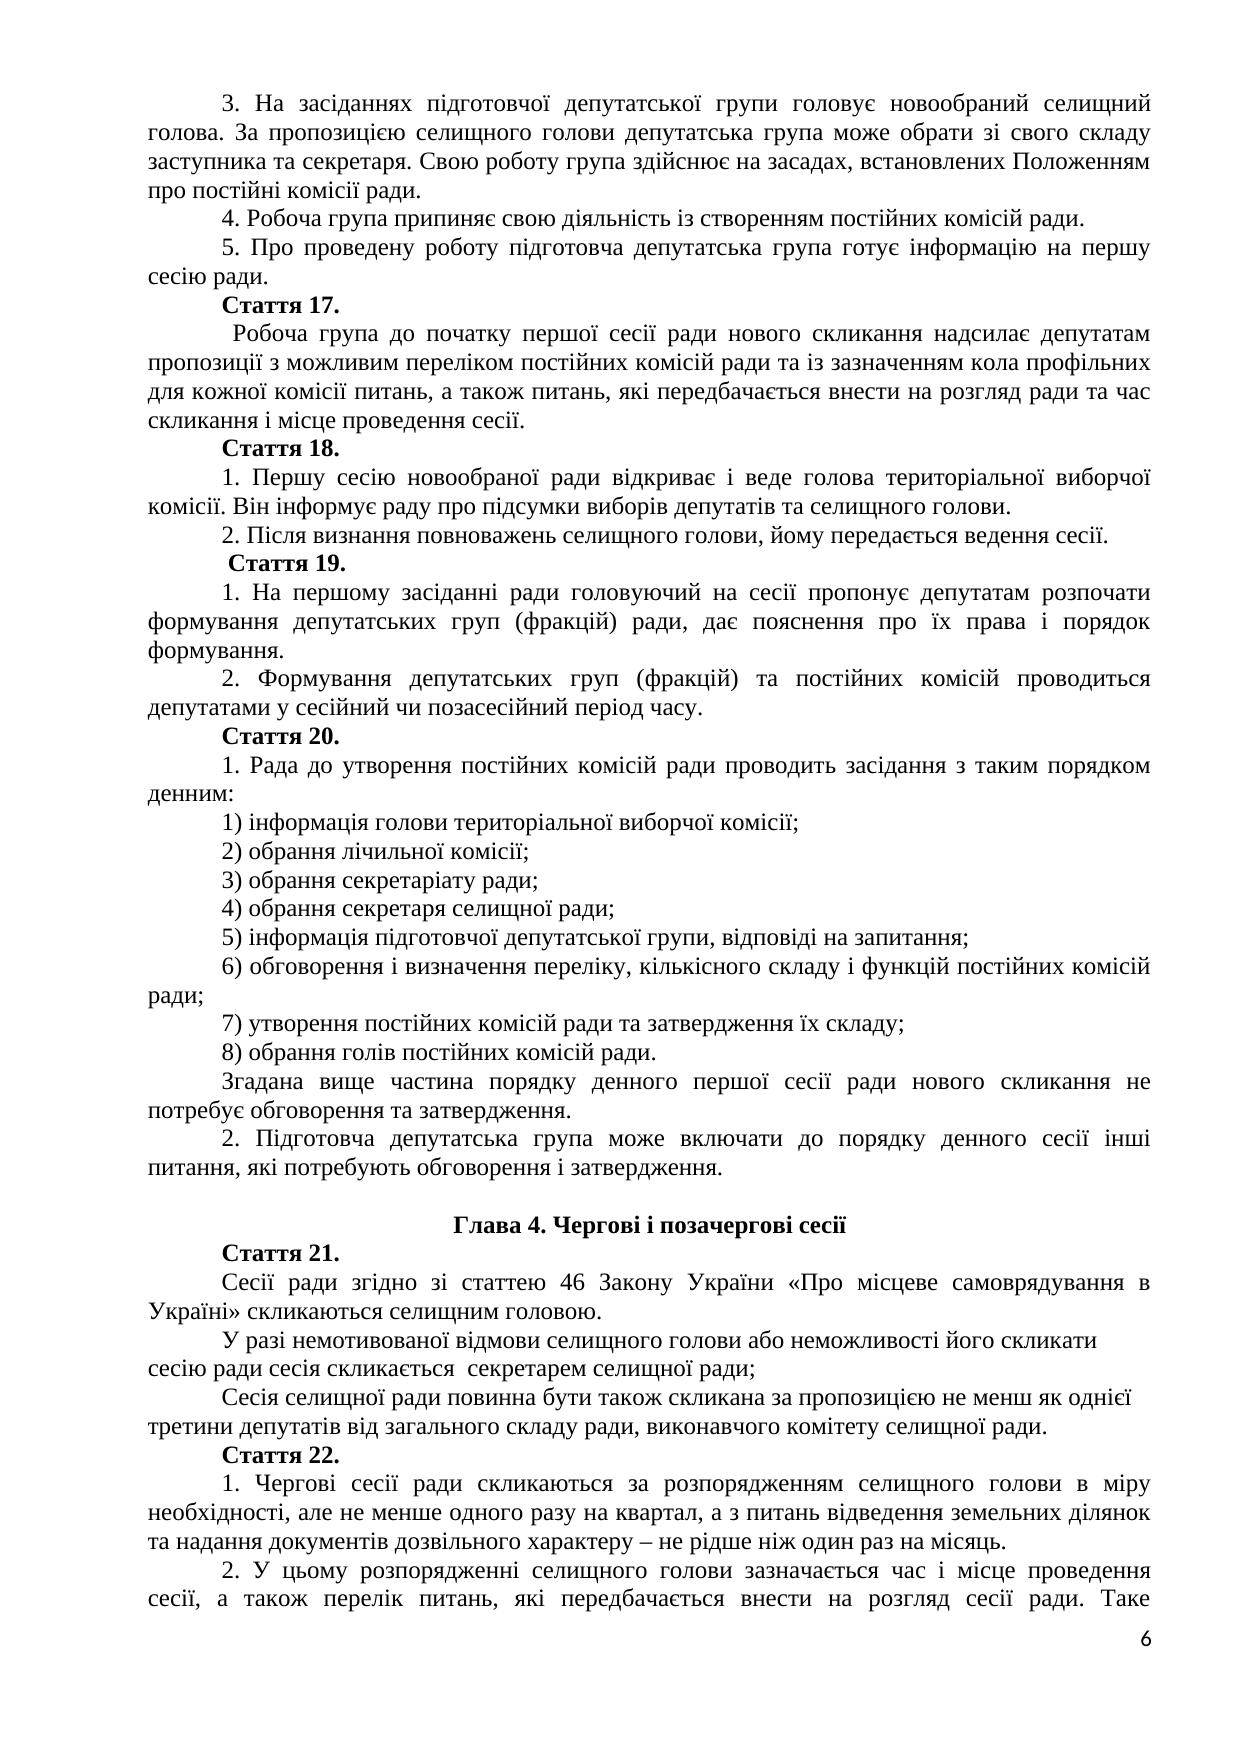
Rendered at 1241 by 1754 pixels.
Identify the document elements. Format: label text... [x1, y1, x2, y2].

text 4. Робоча група припиняє свою діяльність із створенням постійних комісій ради. [148, 203, 1152, 232]
text 6) обговорення і визначення переліку, кількісного складу і функцій постійних комісій ради; [148, 951, 1152, 1008]
text 5) інформація підготовчої депутатської групи, відповіді на запитання; [148, 922, 1152, 951]
text 5. Про проведену роботу підготовча депутатська група готує інформацію на першу сесію ради. [148, 232, 1152, 290]
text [148, 1555, 1152, 1612]
text Стаття 21. [148, 1238, 1152, 1267]
text Згадана вище частина порядку денного першої сесії ради нового скликання не потребує обговорення та затвердження. [148, 1066, 1152, 1123]
text Сесії ради згідно зі статтею 46 Закону України «Про місцеве самоврядування в Україні» скликаються селищним головою. [148, 1267, 1152, 1325]
text 2. Після визнання повноважень селищного голови, йому передається ведення сесії. [148, 520, 1152, 548]
text 2. Формування депутатських груп (фракцій) та постійних комісій проводиться депутатами у сесійний чи позасесійний період часу. [148, 663, 1152, 721]
text У разі немотивованої відмови селищного голови або неможливості його скликати сесію ради сесія скликається секретарем селищної ради; [148, 1325, 1152, 1382]
text Робоча група до початку першої сесії ради нового скликання надсилає депутатам пропозиції з можливим переліком постійних комісій ради та із зазначенням кола профільних для кожної комісії питань, а також питань, які передбачається внести на розгляд ради та час скликання і місце проведення сесії. [148, 318, 1152, 433]
text Сесія селищної ради повинна бути також скликана за пропозицією не менш як однієї третини депутатів від загального складу ради, виконавчого комітету селищної ради. [148, 1382, 1152, 1440]
text 1. Першу сесію новообраної ради відкриває і веде голова територіальної виборчої комісії. Він інформує раду про підсумки виборів депутатів та селищного голови. [148, 462, 1152, 520]
text Стаття 18. [148, 433, 1152, 462]
text 2) обрання лічильної комісії; [148, 836, 1152, 865]
text Стаття 20. [148, 721, 1152, 750]
text 4) обрання секретаря селищної ради; [148, 893, 1152, 922]
text 8) обрання голів постійних комісій ради. [148, 1037, 1152, 1066]
text 2. Підготовча депутатська група може включати до порядку денного сесії інші питання, які потребують обговорення і затвердження. [148, 1123, 1152, 1181]
text 1) інформація голови територіальної виборчої комісії; [148, 807, 1152, 836]
text Стаття 22. [148, 1440, 1152, 1468]
text 1. Рада до утворення постійних комісій ради проводить засідання з таким порядком денним: [148, 750, 1152, 807]
text 1. На першому засіданні ради головуючий на сесії пропонує депутатам розпочати формування депутатських груп (фракцій) ради, дає пояснення про їх права і порядок формування. [148, 577, 1152, 663]
text 3) обрання секретаріату ради; [148, 865, 1152, 893]
text Стаття 19. [148, 548, 1152, 577]
text 1. Чергові сесії ради скликаються за розпорядженням селищного голови в міру необхідності, але не менше одного разу на квартал, а з питань відведення земельних ділянок та надання документів дозвільного характеру – не рідше ніж один раз на місяць. [148, 1468, 1152, 1555]
text 3. На засіданнях підготовчої депутатської групи головує новообраний селищний голова. За пропозицією селищного голови депутатська група може обрати зі свого складу заступника та секретаря. Свою роботу група здійснює на засадах, встановлених Положенням про постійні комісії ради. [148, 88, 1152, 203]
text 7) утворення постійних комісій ради та затвердження їх складу; [148, 1008, 1152, 1037]
text Глава 4. Чергові і позачергові сесії [148, 1210, 1152, 1238]
text Стаття 17. [148, 290, 1152, 318]
